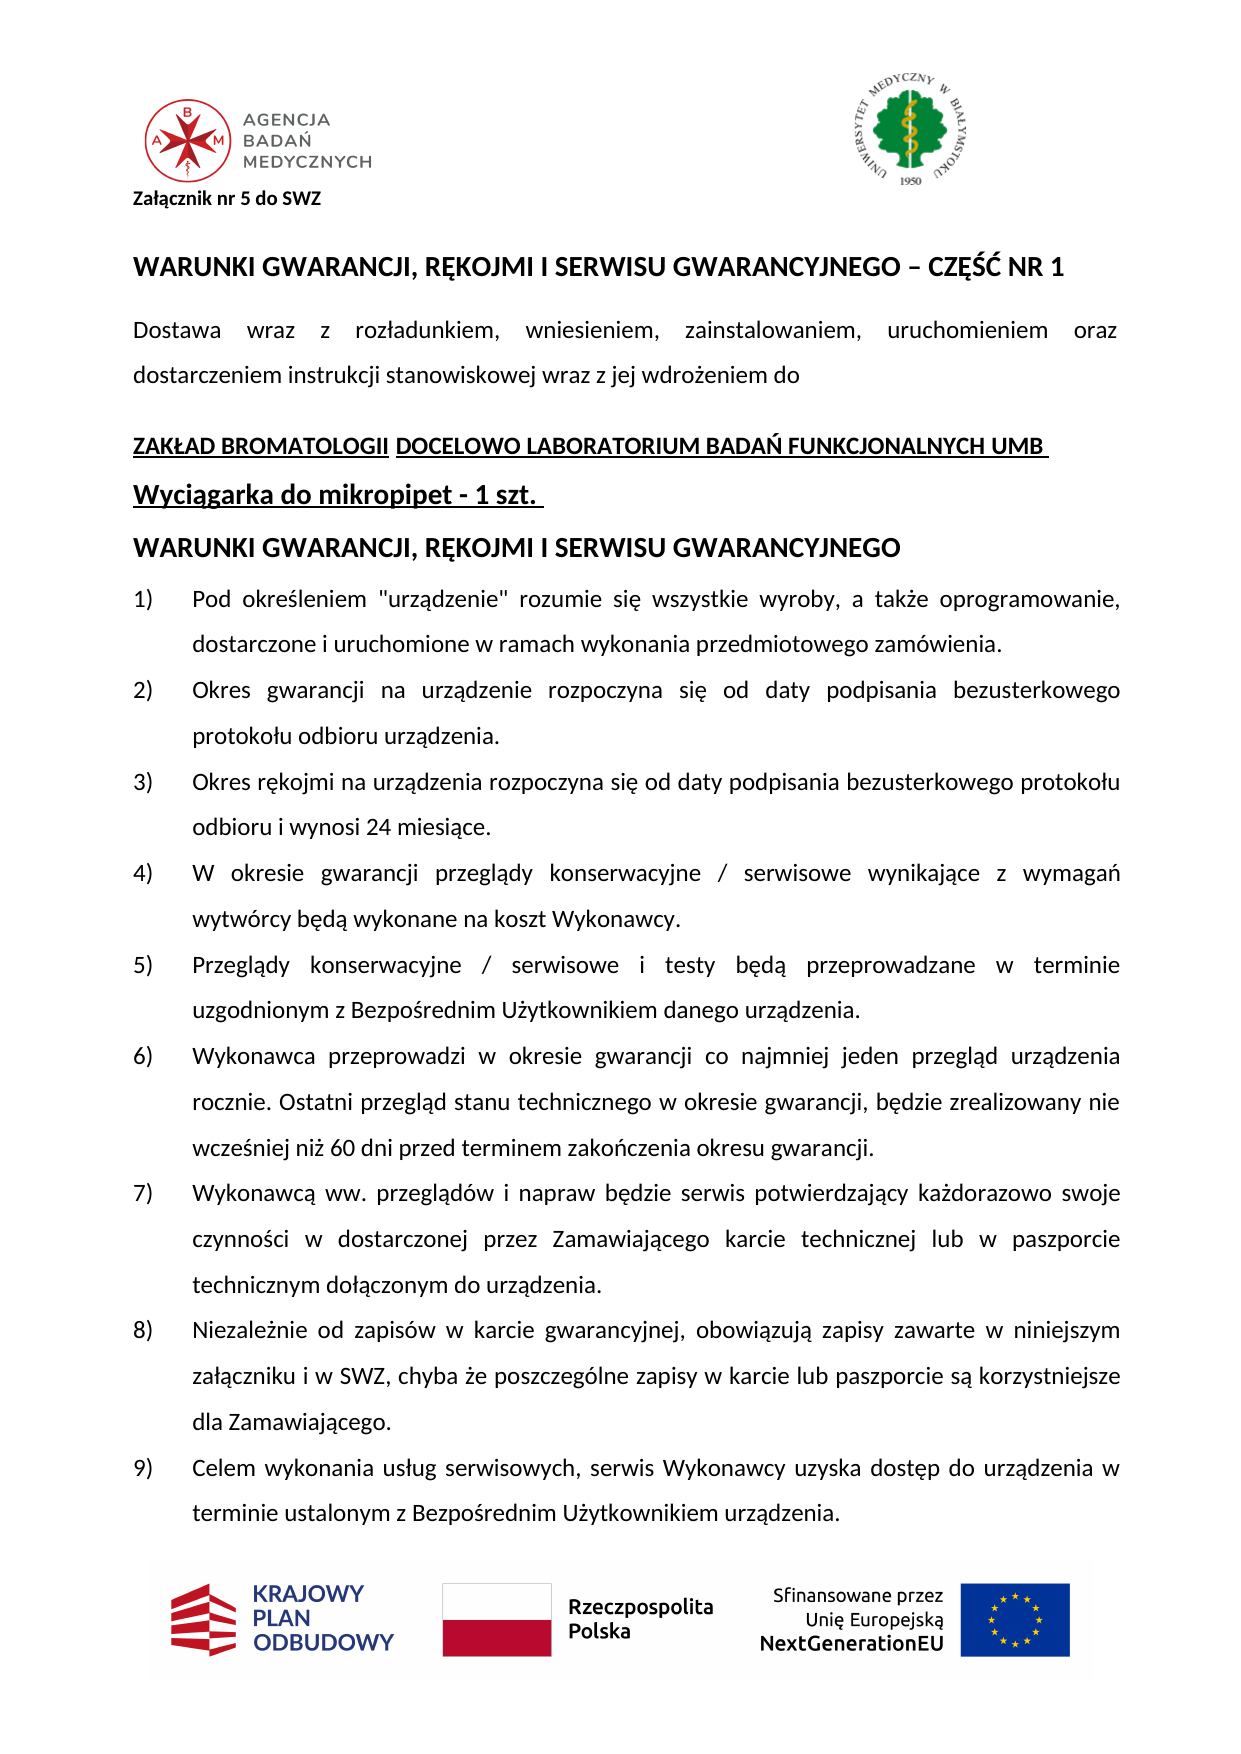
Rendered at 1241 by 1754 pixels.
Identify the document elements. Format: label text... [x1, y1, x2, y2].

list W okresie gwarancji przeglądy konserwacyjne / serwisowe wynikające z wymagań wytwórcy będą wykonane na koszt Wykonawcy. [133, 857, 1122, 933]
text ZAKŁAD BROMATOLOGII DOCELOWO LABORATORIUM BADAŃ FUNKCJONALNYCH UMB [991, 430, 1122, 461]
list Niezależnie od zapisów w karcie gwarancyjnej, obowiązują zapisy zawarte w niniejszym załączniku i w SWZ, chyba że poszczególne zapisy w karcie lub paszporcie są korzystniejsze dla Zamawiającego. [133, 1314, 1122, 1437]
list Okres gwarancji na urządzenie rozpoczyna się od daty podpisania bezusterkowego protokołu odbioru urządzenia. [133, 674, 1122, 751]
list Wyciągarka do mikropipet - 1 szt. [133, 476, 1122, 512]
list Przeglądy konserwacyjne / serwisowe i testy będą przeprowadzane w terminie uzgodnionym z Bezpośrednim Użytkownikiem danego urządzenia. [133, 949, 1122, 1025]
list Wykonawcą ww. przeglądów i napraw będzie serwis potwierdzający każdorazowo swoje czynności w dostarczonej przez Zamawiającego karcie technicznej lub w paszporcie technicznym dołączonym do urządzenia. [133, 1177, 1122, 1299]
list Pod określeniem "urządzenie" rozumie się wszystkie wyroby, a także oprogramowanie, dostarczone i uruchomione w ramach wykonania przedmiotowego zamówienia. [133, 583, 1122, 659]
subtitle WARUNKI GWARANCJI, RĘKOJMI I SERWISU GWARANCYJNEGO – CZĘŚĆ NR 1 [133, 248, 1122, 283]
picture [132, 95, 381, 185]
text Dostawa wraz z rozładunkiem, wniesieniem, zainstalowaniem, uruchomieniem oraz dostarczeniem instrukcji stanowiskowej wraz z jej wdrożeniem do [133, 314, 1118, 390]
picture [854, 73, 966, 185]
picture [147, 1560, 1093, 1681]
list Okres rękojmi na urządzenia rozpoczyna się od daty podpisania bezusterkowego protokołu odbioru i wynosi 24 miesiące. [133, 766, 1122, 842]
list Celem wykonania usług serwisowych, serwis Wykonawcy uzyska dostęp do urządzenia w terminie ustalonym z Bezpośrednim Użytkownikiem urządzenia. [133, 1452, 1122, 1528]
list Wykonawca przeprowadzi w okresie gwarancji co najmniej jeden przegląd urządzenia rocznie. Ostatni przegląd stanu technicznego w okresie gwarancji, będzie zrealizowany nie wcześniej niż 60 dni przed terminem zakończenia okresu gwarancji. [133, 1040, 1122, 1162]
list WARUNKI GWARANCJI, RĘKOJMI I SERWISU GWARANCYJNEGO [133, 529, 1122, 565]
text Załącznik nr 5 do SWZ [133, 185, 1087, 210]
